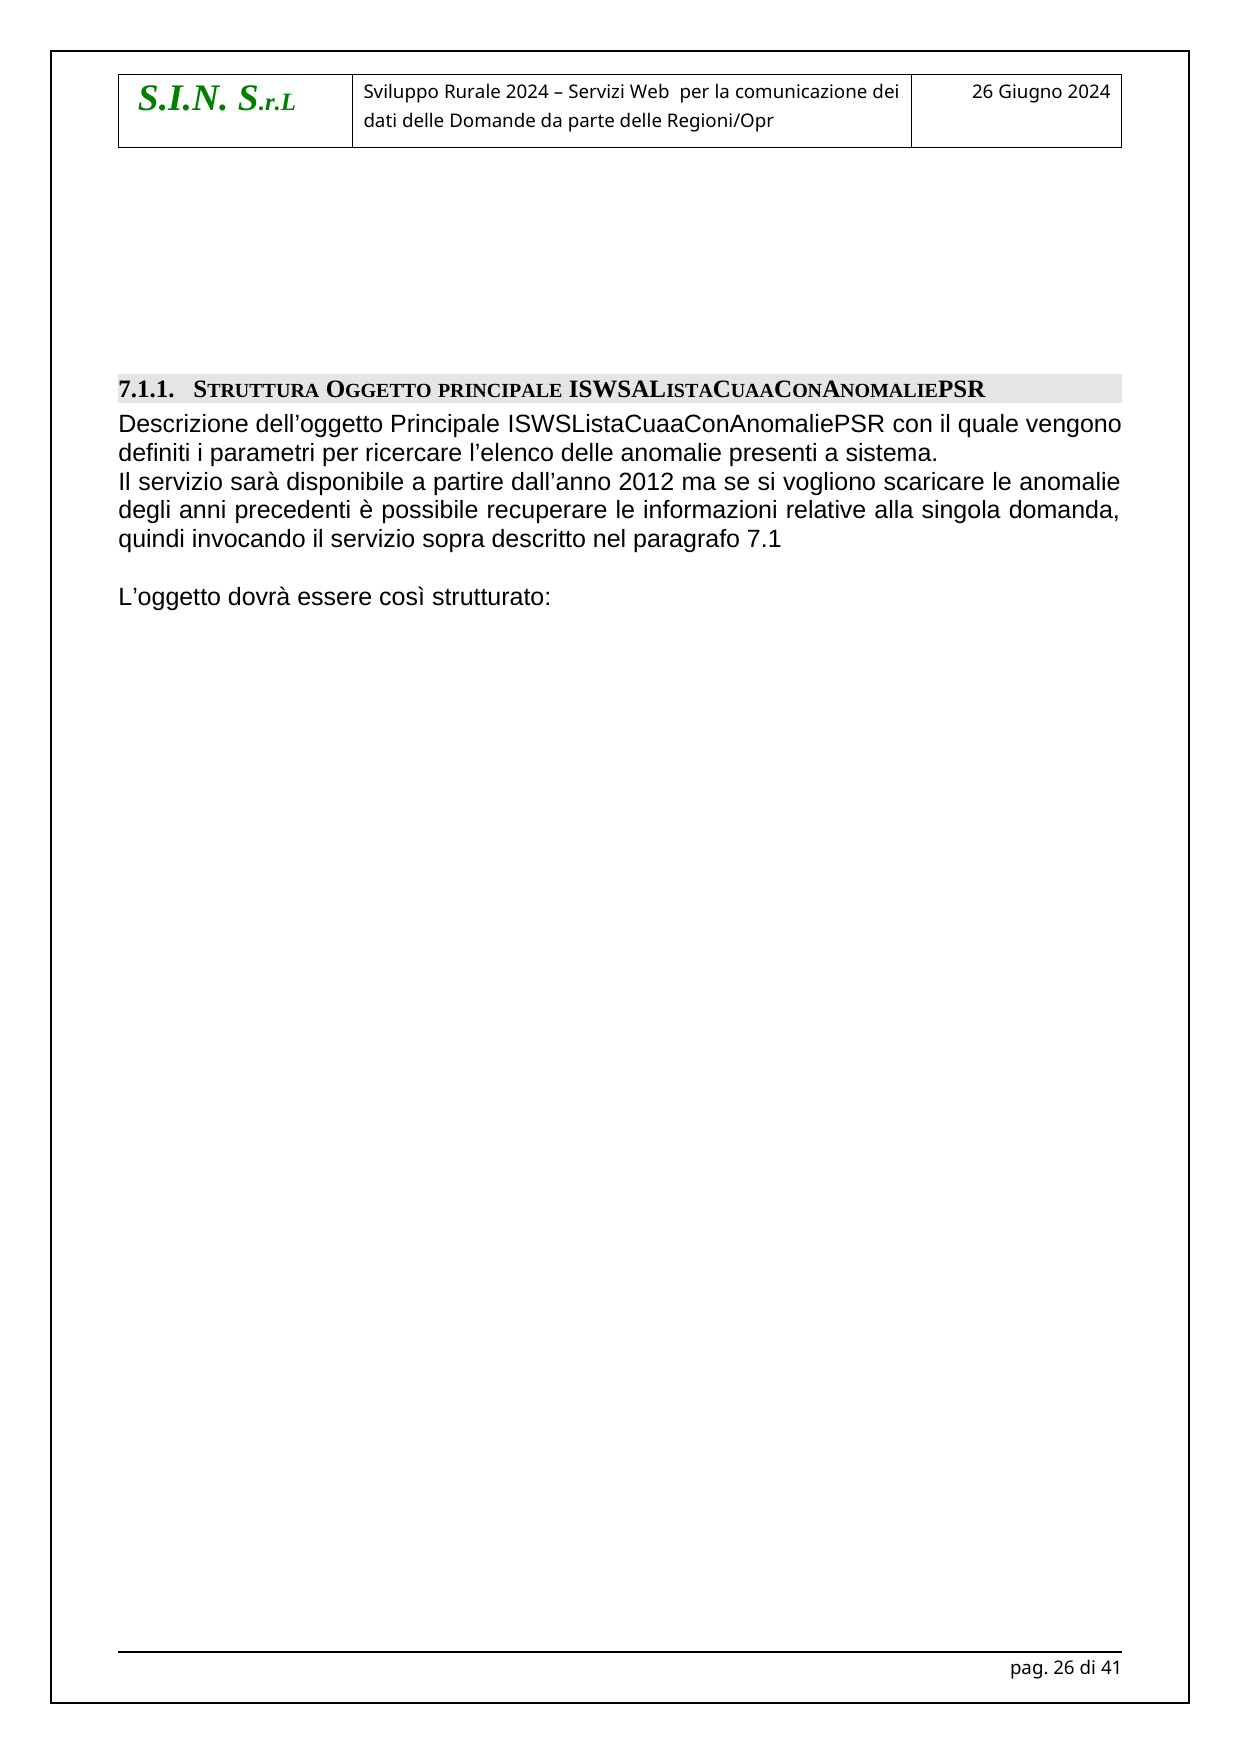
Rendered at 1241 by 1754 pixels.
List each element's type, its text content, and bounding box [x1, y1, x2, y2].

list Struttura Oggetto principale ISWSAListaCuaaConAnomaliePSR [118, 374, 1122, 403]
list Il servizio sarà disponibile a partire dall’anno 2012 ma se si vogliono scaricare le anomalie degli anni precedenti è possibile recuperare le informazioni relative alla singola domanda, quindi invocando il servizio sopra descritto nel paragrafo 7.1 [118, 467, 1122, 553]
list L’oggetto dovrà essere così strutturato: [118, 582, 1122, 610]
list Descrizione dell’oggetto Principale ISWSListaCuaaConAnomaliePSR con il quale vengono definiti i parametri per ricercare l’elenco delle anomalie presenti a sistema. [118, 409, 1122, 467]
